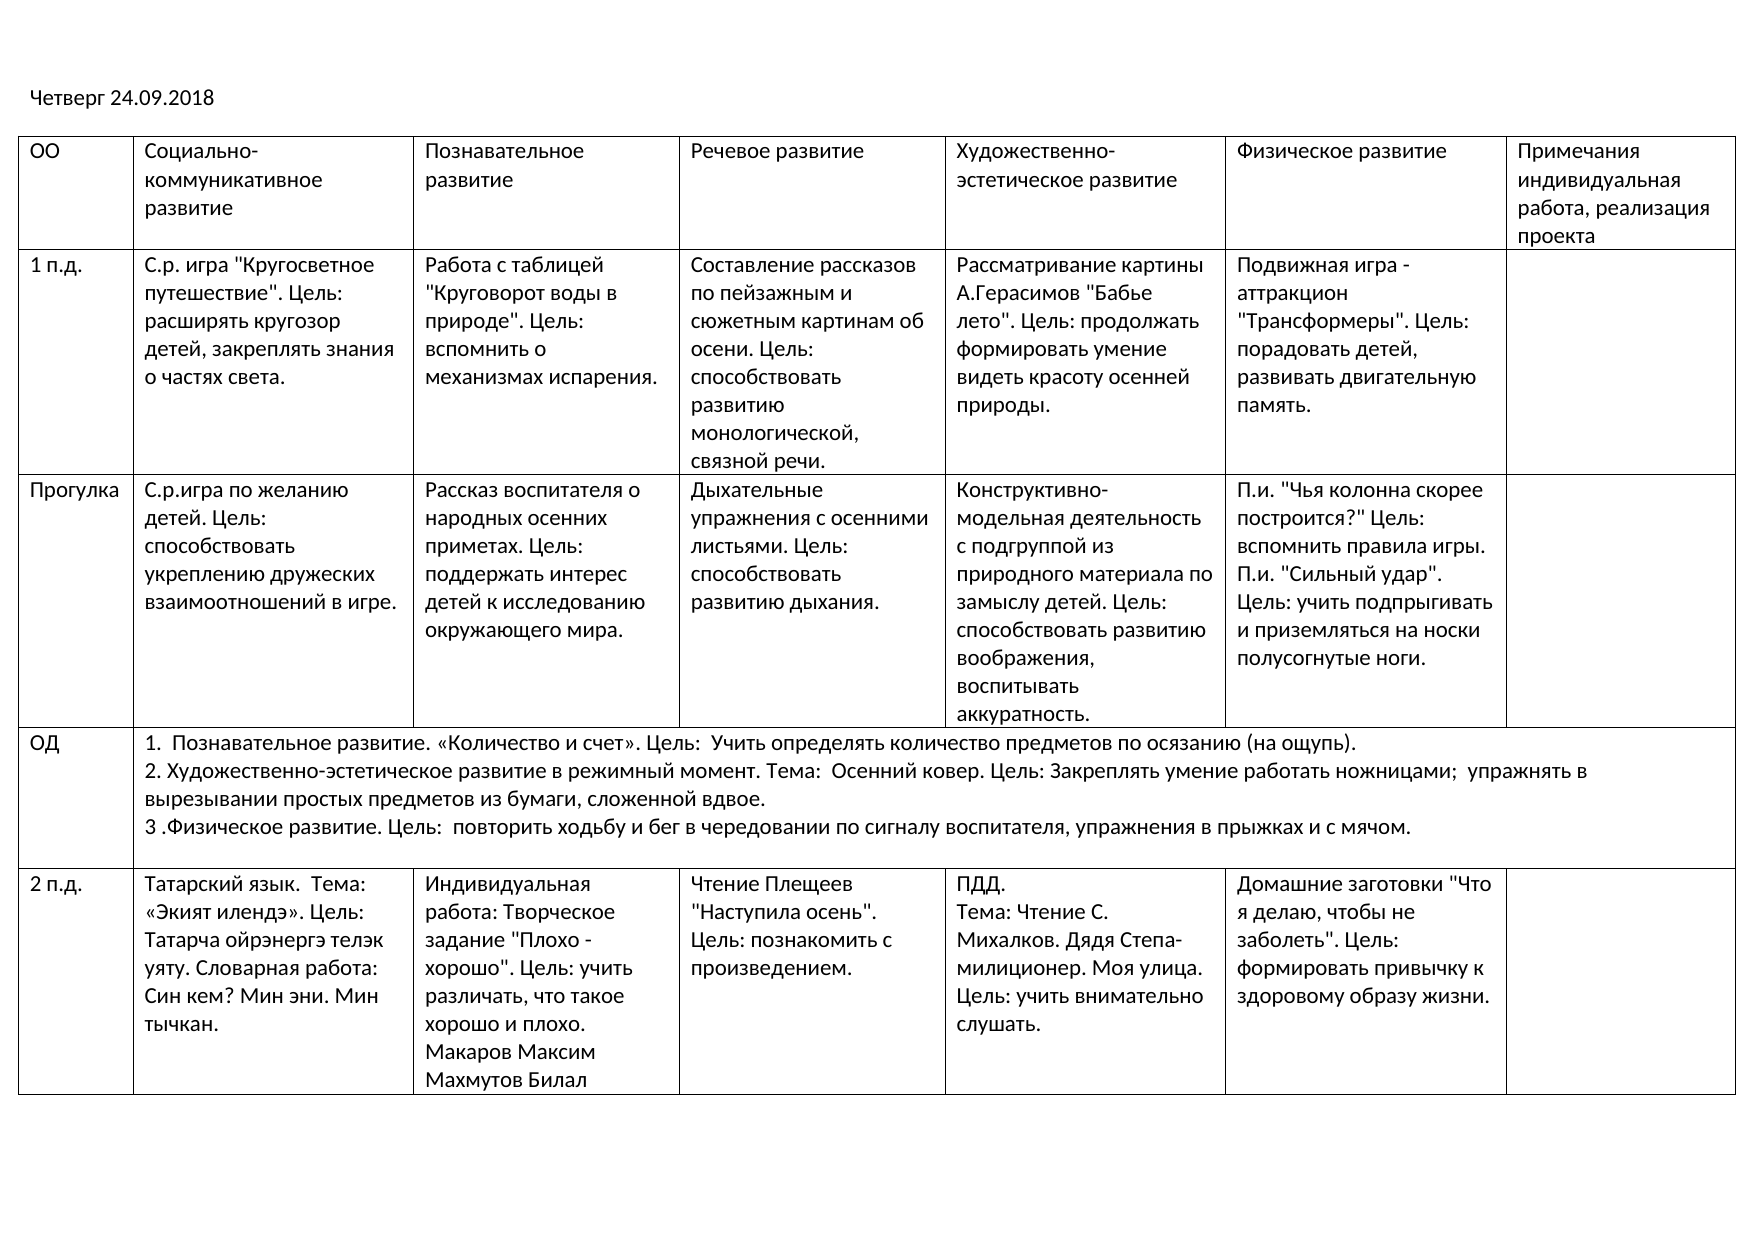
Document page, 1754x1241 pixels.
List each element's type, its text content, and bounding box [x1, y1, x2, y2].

table_header Примечания индивидуальная работа, реализация проекта [1507, 137, 1735, 249]
table_cell Чтение Плещеев "Наступила осень". Цель: познакомить с произведением. [680, 869, 945, 1093]
table_cell Рассказ воспитателя о народных осенних приметах. Цель: поддержать интерес детей к исследованию окружающего мира. [414, 475, 679, 727]
table_header Социально-коммуникативное развитие [134, 137, 413, 249]
table_cell Дыхательные упражнения с осенними листьями. Цель: способствовать развитию дыхания. [680, 475, 945, 727]
table_cell С.р. игра "Кругосветное путешествие". Цель: расширять кругозор детей, закреплять знания о частях света. [134, 250, 413, 474]
table_cell П.и. "Чья колонна скорее построится?" Цель: вспомнить правила игры. П.и. "Сильный удар". Цель: учить подпрыгивать и приземляться на носки полусогнутые ноги. [1226, 475, 1506, 727]
table_cell Рассматривание картины А.Герасимов "Бабье лето". Цель: продолжать формировать умение видеть красоту осенней природы. [946, 250, 1225, 474]
table_cell С.р.игра по желанию детей. Цель: способствовать укреплению дружеских взаимоотношений в игре. [134, 475, 413, 727]
table_header Познавательное развитие [414, 137, 679, 249]
table_cell ПДД. Тема: Чтение С. Михалков. Дядя Степа- милиционер. Моя улица. Цель: учить внимательно слушать. [946, 869, 1225, 1093]
table_header Речевое развитие [680, 137, 945, 249]
table_cell ОД [19, 728, 133, 868]
table_cell Составление рассказов по пейзажным и сюжетным картинам об осени. Цель: способствовать развитию монологической, связной речи. [680, 250, 945, 474]
table_cell Домашние заготовки "Что я делаю, чтобы не заболеть". Цель: формировать привычку к здоровому образу жизни. [1226, 869, 1506, 1093]
table_cell Работа с таблицей "Круговорот воды в природе". Цель: вспомнить о механизмах испарения. [414, 250, 679, 474]
table_cell Подвижная игра -аттракцион "Трансформеры". Цель: порадовать детей, развивать двигательную память. [1226, 250, 1506, 474]
table_cell [1507, 475, 1735, 727]
table_cell Татарский язык. Тема: «Экият илендэ». Цель: Татарча ойрэнергэ телэк уяту. Словарная работа: Син кем? Мин эни. Мин тычкан. [134, 869, 413, 1093]
table_cell 2 п.д. [19, 869, 133, 1093]
table_header Художественно-эстетическое развитие [946, 137, 1225, 249]
table_cell Конструктивно-модельная деятельность с подгруппой из природного материала по замыслу детей. Цель: способствовать развитию воображения, воспитывать аккуратность. [946, 475, 1225, 727]
table_cell [1507, 250, 1735, 474]
table_cell Индивидуальная работа: Творческое задание "Плохо - хорошо". Цель: учить различать, что такое хорошо и плохо. Макаров Максим Махмутов Билал [414, 869, 679, 1093]
table_header ОО [19, 137, 133, 249]
table_cell Прогулка [19, 475, 133, 727]
table_cell 1. Познавательное развитие. «Количество и счет». Цель: Учить определять количество предметов по осязанию (на ощупь). 2. Художественно-эстетическое развитие в режимный момент. Тема: Осенний ковер. Цель: Закреплять умение работать ножницами; упражнять в вырезывании простых предметов из бумаги, сложенной вдвое. 3 .Физическое развитие. Цель: повторить ходьбу и бег в чередовании по сигналу воспитателя, упражнения в прыжках и с мячом. [134, 728, 1735, 868]
table_cell 1 п.д. [19, 250, 133, 474]
table_cell [1507, 869, 1735, 1093]
table_header Физическое развитие [1226, 137, 1506, 249]
text Четверг 24.09.2018 [29, 83, 1724, 111]
